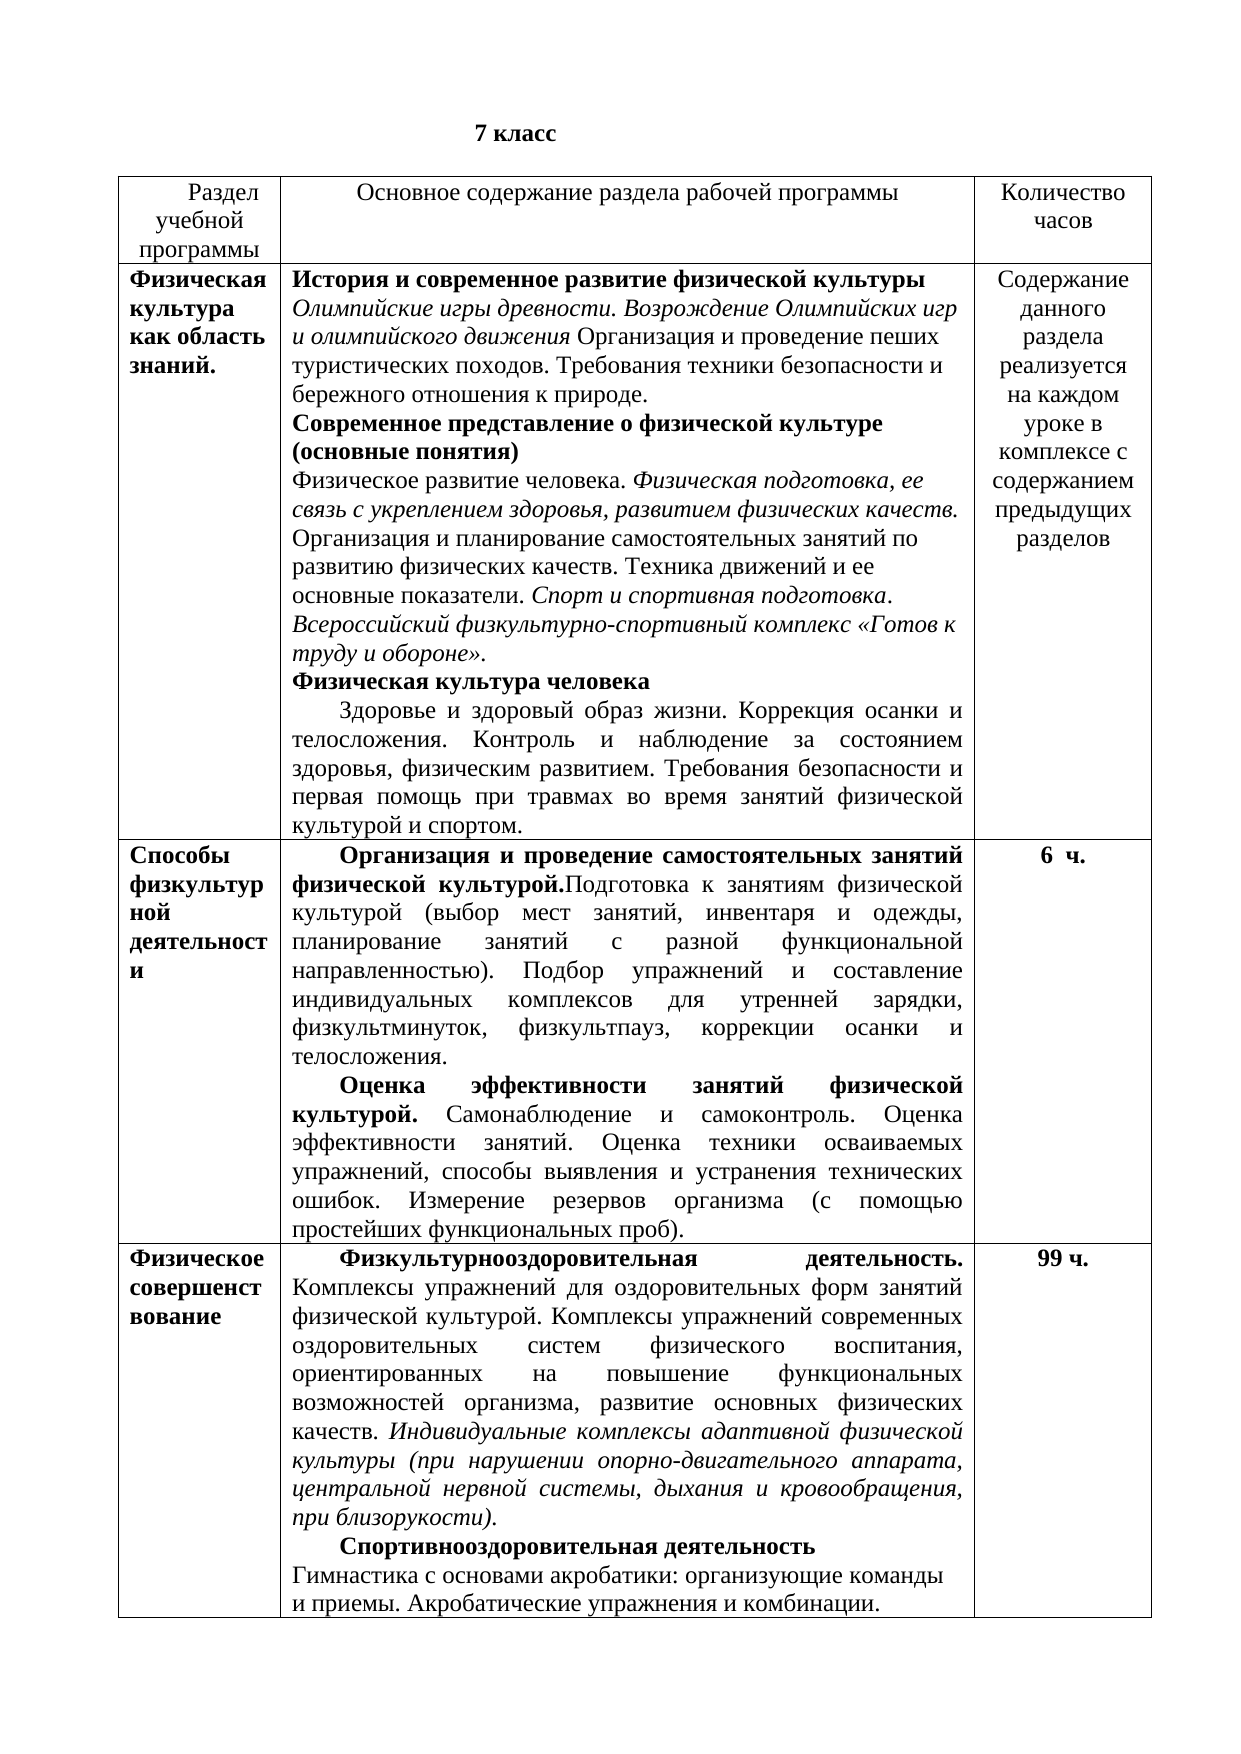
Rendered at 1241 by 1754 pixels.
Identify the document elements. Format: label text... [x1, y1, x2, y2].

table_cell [281, 1244, 974, 1617]
list 7 класс [193, 118, 1152, 147]
table_cell Способы физкультурной деятельности [119, 840, 280, 1242]
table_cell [119, 1244, 280, 1617]
table_header Основное содержание раздела рабочей программы [281, 177, 974, 263]
table_cell 99 ч. [975, 1244, 1151, 1617]
table_cell Содержание данного раздела реализуется на каждом уроке в комплексе с содержанием предыдущих разделов [975, 264, 1151, 839]
table_cell История и современное развитие физической культуры Олимпийские игры древности. Возрождение Олимпийских игр и олимпийского движения Организация и проведение пеших туристических походов. Требования техники безопасности и бережного отношения к природе. Современное представление о физической культуре (основные понятия) Физическое развитие человека. Физическая подготовка, ее связь с укреплением здоровья, развитием физических качеств. Организация и планирование самостоятельных занятий по развитию физических качеств. Техника движений и ее основные показатели. Спорт и спортивная подготовка. Всероссийский физкультурно-спортивный комплекс «Готов к труду и обороне». Физическая культура человека Здоровье и здоровый образ жизни. Коррекция осанки и телосложения. Контроль и наблюдение за состоянием здоровья, физическим развитием. Требования безопасности и первая помощь при травмах во время занятий физической культурой и спортом. [281, 264, 974, 839]
table_cell Организация и проведение самостоятельных занятий физической культурой.Подготовка к занятиям физической культурой (выбор мест занятий, инвентаря и одежды, планирование занятий с разной функциональной направленностью). Подбор упражнений и составление индивидуальных комплексов для утренней зарядки, физкультминуток, физкультпауз, коррекции осанки и телосложения. Оценка эффективности занятий физической культурой. Самонаблюдение и самоконтроль. Оценка эффективности занятий. Оценка техники осваиваемых упражнений, способы выявления и устранения технических ошибок. Измерение резервов организма (с помощью простейших функциональных проб). [281, 840, 974, 1242]
table_header Количество часов [975, 177, 1151, 263]
table_cell Физическая культура как область знаний. [119, 264, 280, 839]
table_cell 6 ч. [975, 840, 1151, 1242]
table_header Раздел учебной программы [119, 177, 280, 263]
